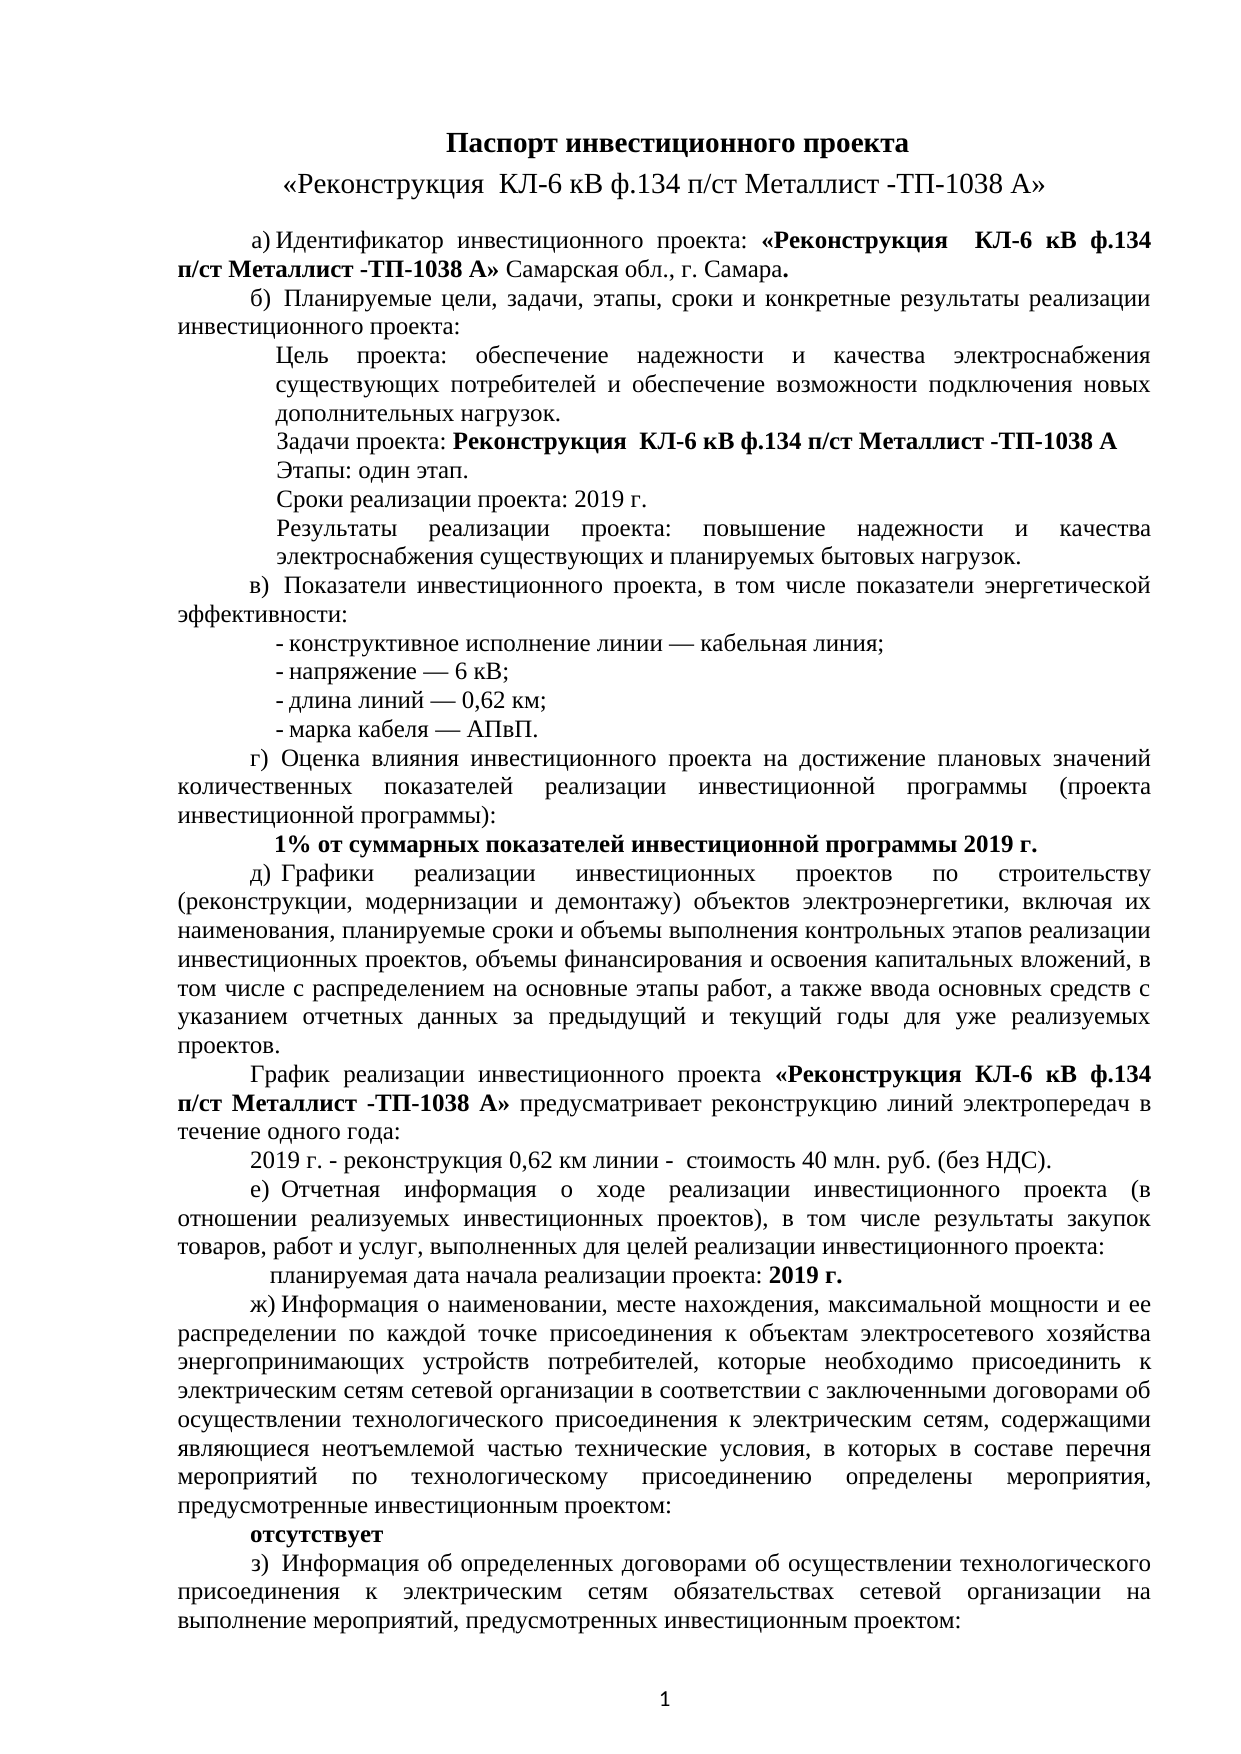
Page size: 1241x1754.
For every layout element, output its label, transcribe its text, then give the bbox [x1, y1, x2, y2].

text «Реконструкция КЛ-6 кВ ф.134 п/ст Металлист -ТП-1038 А» [177, 167, 1152, 200]
list марка кабеля — АПвП. [275, 714, 1152, 743]
text а) Идентификатор инвестиционного проекта: «Реконструкция КЛ-6 кВ ф.134 п/ст Металлист -ТП-1038 А» Самарская обл., г. Самара. [177, 225, 1152, 283]
text ж) Информация о наименовании, месте нахождения, максимальной мощности и ее распределении по каждой точке присоединения к объектам электросетевого хозяйства энергопринимающих устройств потребителей, которые необходимо присоединить к электрическим сетям сетевой организации в соответствии с заключенными договорами об осуществлении технологического присоединения к электрическим сетям, содержащими являющиеся неотъемлемой частью технические условия, в которых в составе перечня мероприятий по технологическому присоединению определены мероприятия, предусмотренные инвестиционным проектом: [177, 1289, 1152, 1519]
text з) Информация об определенных договорами об осуществлении технологического присоединения к электрическим сетям обязательствах сетевой организации на выполнение мероприятий, предусмотренных инвестиционным проектом: [177, 1548, 1152, 1634]
text отсутствует [250, 1519, 1152, 1548]
text планируемая дата начала реализации проекта: 2019 г. [269, 1260, 1152, 1289]
text Этапы: один этап. [276, 455, 1152, 484]
text Задачи проекта: Реконструкция КЛ-6 кВ ф.134 п/ст Металлист -ТП-1038 А [276, 426, 1152, 455]
text д) Графики реализации инвестиционных проектов по строительству (реконструкции, модернизации и демонтажу) объектов электроэнергетики, включая их наименования, планируемые сроки и объемы выполнения контрольных этапов реализации инвестиционных проектов, объемы финансирования и освоения капитальных вложений, в том числе с распределением на основные этапы работ, а также ввода основных средств с указанием отчетных данных за предыдущий и текущий годы для уже реализуемых проектов. [177, 858, 1152, 1059]
text Цель проекта: обеспечение надежности и качества электроснабжения существующих потребителей и обеспечение возможности подключения новых дополнительных нагрузок. [275, 340, 1152, 426]
list длина линий — 0,62 км; [275, 685, 1152, 714]
text е) Отчетная информация о ходе реализации инвестиционного проекта (в отношении реализуемых инвестиционных проектов), в том числе результаты закупок товаров, работ и услуг, выполненных для целей реализации инвестиционного проекта: [177, 1174, 1152, 1260]
text в) Показатели инвестиционного проекта, в том числе показатели энергетической эффективности: [177, 570, 1152, 628]
list конструктивное исполнение линии — кабельная линия; [275, 628, 1152, 656]
text 1% от суммарных показателей инвестиционной программы 2019 г. [274, 829, 1152, 858]
text б) Планируемые цели, задачи, этапы, сроки и конкретные результаты реализации инвестиционного проекта: [177, 283, 1152, 340]
text Результаты реализации проекта: повышение надежности и качества электроснабжения существующих и планируемых бытовых нагрузок. [276, 513, 1152, 570]
list напряжение — 6 кВ; [275, 656, 1152, 685]
text График реализации инвестиционного проекта «Реконструкция КЛ-6 кВ ф.134 п/ст Металлист -ТП-1038 А» предусматривает реконструкцию линий электропередач в течение одного года: [177, 1059, 1152, 1145]
text Сроки реализации проекта: 2019 г. [276, 484, 1152, 513]
text г) Оценка влияния инвестиционного проекта на достижение плановых значений количественных показателей реализации инвестиционной программы (проекта инвестиционной программы): [177, 743, 1152, 829]
text 2019 г. - реконструкция 0,62 км линии - стоимость 40 млн. руб. (без НДС). [177, 1145, 1152, 1174]
text Паспорт инвестиционного проекта [446, 126, 1152, 159]
